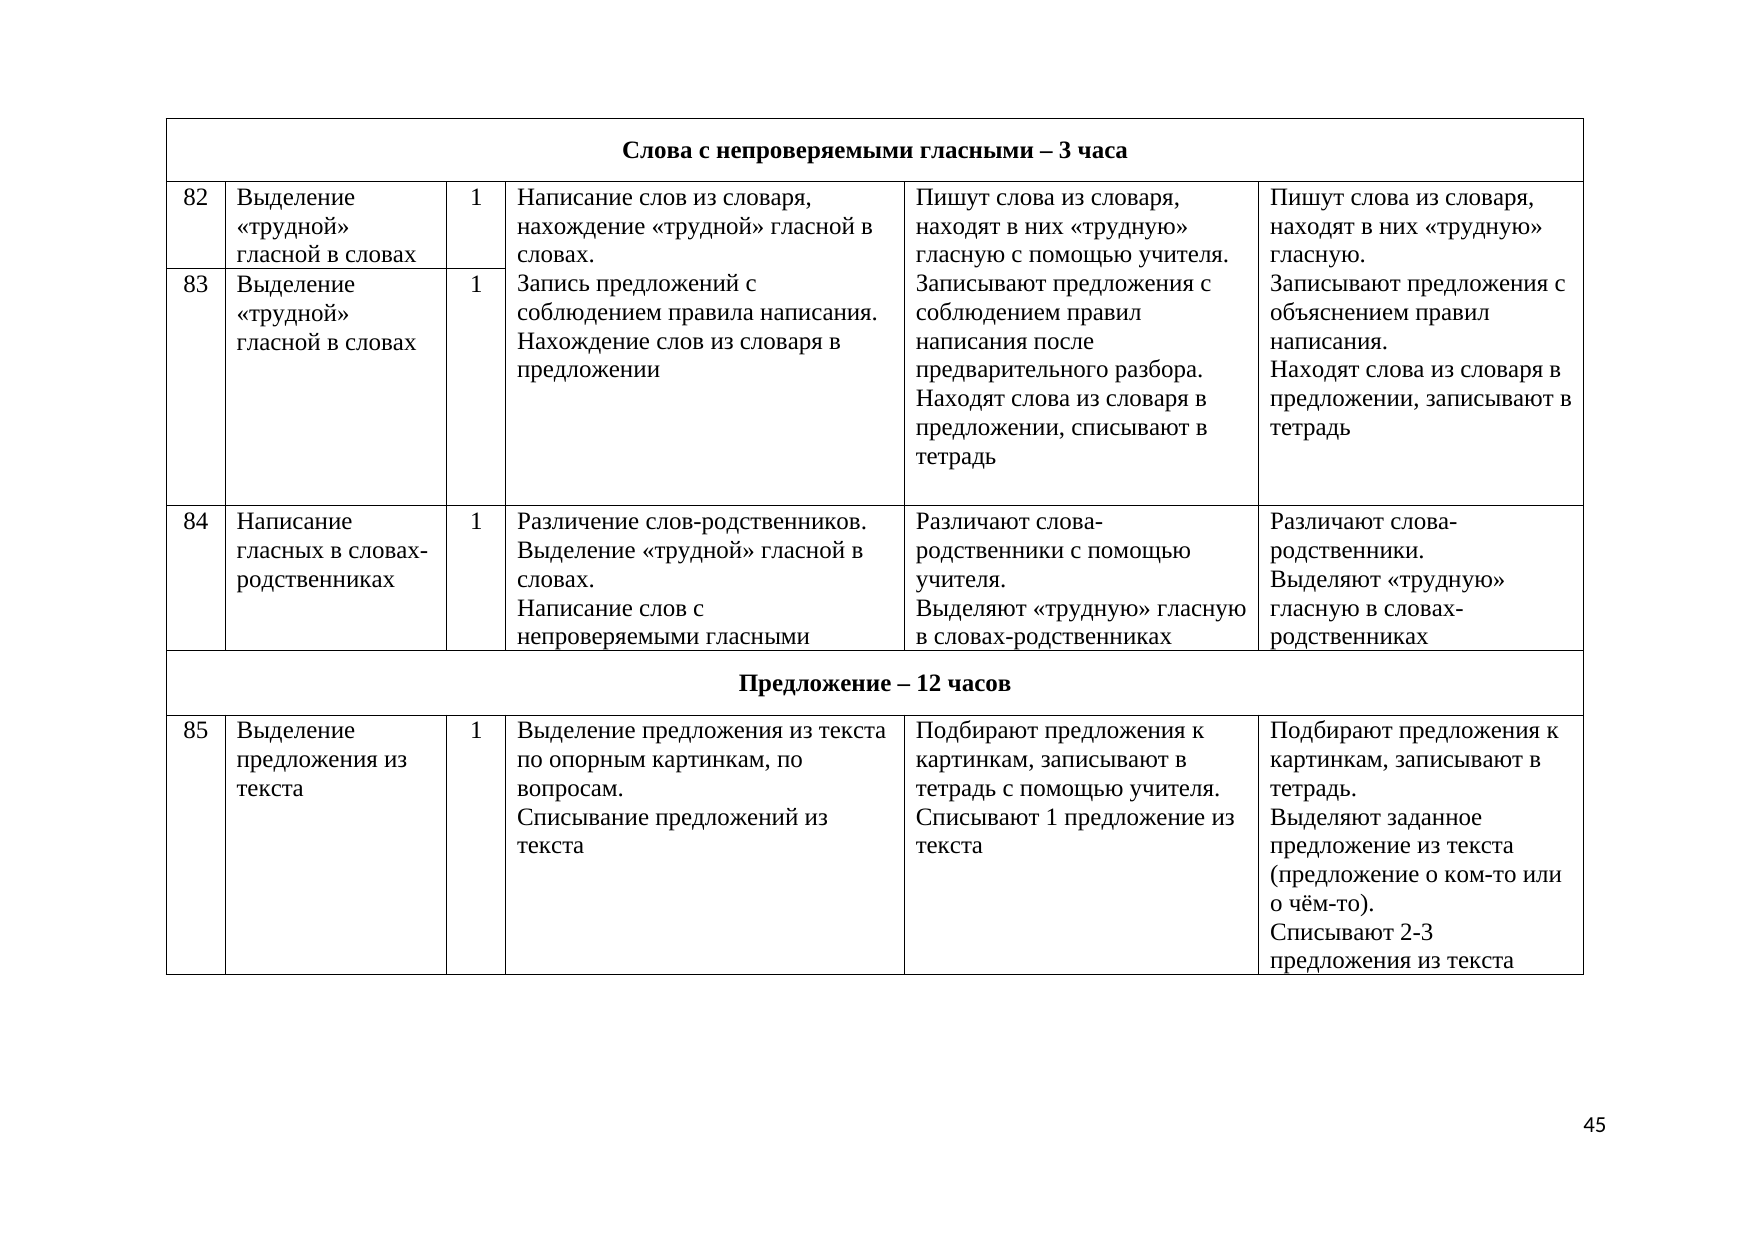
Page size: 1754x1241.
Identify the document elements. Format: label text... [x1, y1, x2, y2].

table_cell Различают слова-родственники с помощью учителя. Выделяют «трудную» гласную в словах-родственниках [905, 506, 1258, 650]
table_cell 1 [447, 182, 505, 268]
table_cell Написание слов из словаря, нахождение «трудной» гласной в словах. Запись предложений с соблюдением правила написания. Нахождение слов из словаря в предложении [506, 182, 904, 505]
table_cell Выделение «трудной» гласной в словах [226, 269, 446, 505]
table_cell 85 [167, 716, 225, 974]
table_cell 82 [167, 182, 225, 268]
table_cell Различение слов-родственников. Выделение «трудной» гласной в словах. Написание слов с непроверяемыми гласными [506, 506, 904, 650]
table_cell 1 [447, 716, 505, 974]
table_cell Выделение предложения из текста по опорным картинкам, по вопросам. Списывание предложений из текста [506, 716, 904, 974]
table_cell Подбирают предложения к картинкам, записывают в тетрадь. Выделяют заданное предложение из текста (предложение о ком-то или о чём-то). Списывают 2-3 предложения из текста [1259, 716, 1583, 974]
table_cell Пишут слова из словаря, находят в них «трудную» гласную с помощью учителя. Записывают предложения с соблюдением правил написания после предварительного разбора. Находят слова из словаря в предложении, списывают в тетрадь [905, 182, 1258, 505]
table_cell 1 [447, 506, 505, 650]
table_cell Различают слова-родственники. Выделяют «трудную» гласную в словах-родственниках [1259, 506, 1583, 650]
table_cell Пишут слова из словаря, находят в них «трудную» гласную. Записывают предложения с объяснением правил написания. Находят слова из словаря в предложении, записывают в тетрадь [1259, 182, 1583, 505]
table_cell Выделение «трудной» гласной в словах [226, 182, 446, 268]
table_cell Подбирают предложения к картинкам, записывают в тетрадь с помощью учителя. Списывают 1 предложение из текста [905, 716, 1258, 974]
table_header Слова с непроверяемыми гласными – 3 часа [167, 119, 1583, 181]
table_cell 83 [167, 269, 225, 505]
table_cell Предложение – 12 часов [167, 651, 1583, 714]
table_cell Написание гласных в словах-родственниках [226, 506, 446, 650]
table_cell 1 [447, 269, 505, 505]
table_cell 84 [167, 506, 225, 650]
table_cell Выделение предложения из текста [226, 716, 446, 974]
